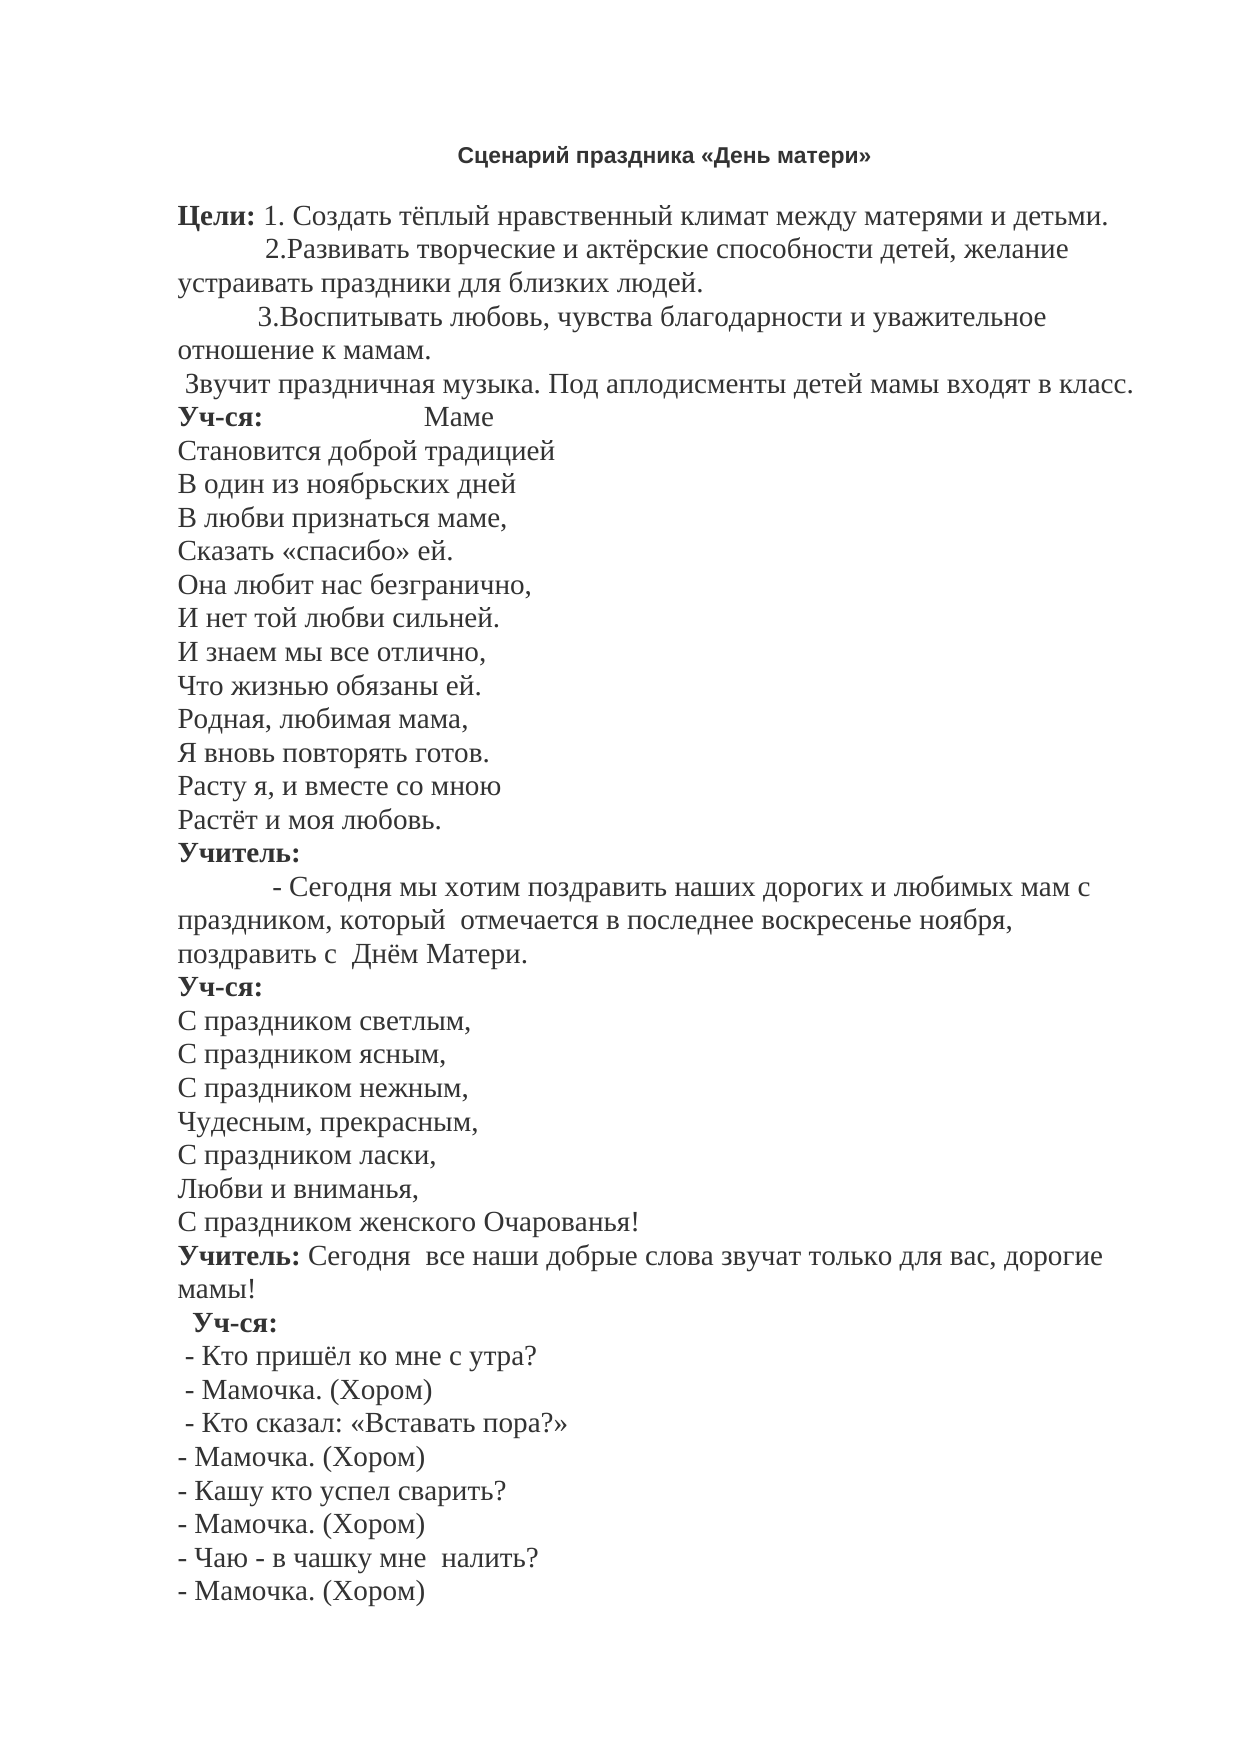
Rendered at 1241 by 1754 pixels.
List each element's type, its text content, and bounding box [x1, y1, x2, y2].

text С праздником светлым, [177, 1003, 1152, 1037]
text Сценарий праздника «День матери» [177, 138, 1152, 169]
text Учитель: [177, 835, 1152, 869]
text С праздником женского Очарованья! [177, 1204, 1152, 1238]
text И знаем мы все отлично, [177, 634, 1152, 668]
text И нет той любви сильней. [177, 601, 1152, 634]
text С праздником ласки, [177, 1137, 1152, 1171]
text Я вновь повторять готов. [177, 735, 1152, 768]
text Растёт и моя любовь. [177, 802, 1152, 835]
text Становится доброй традицией [177, 433, 1152, 466]
text Родная, любимая мама, [177, 701, 1152, 735]
text Звучит праздничная музыка. Под аплодисменты детей мамы входят в класс. [177, 366, 1152, 399]
text Что жизнью обязаны ей. [177, 668, 1152, 701]
text - Сегодня мы хотим поздравить наших дорогих и любимых мам с праздником, который отмечается в последнее воскресенье ноября, поздравить с Днём Матери. [177, 869, 1152, 969]
text Сказать «спасибо» ей. [177, 533, 1152, 567]
text Расту я, и вместе со мною [177, 768, 1152, 802]
text Чудесным, прекрасным, [177, 1104, 1152, 1137]
text 3.Воспитывать любовь, чувства благодарности и уважительное отношение к мамам. [177, 299, 1152, 366]
text Цели: 1. Создать тёплый нравственный климат между матерями и детьми. [177, 198, 1152, 232]
text В любви признаться маме, [177, 500, 1152, 533]
text Любви и вниманья, [177, 1171, 1152, 1204]
text С праздником нежным, [177, 1070, 1152, 1104]
text 2.Развивать творческие и актёрские способности детей, желание устраивать праздники для близких людей. [177, 232, 1152, 299]
text Учитель: Сегодня все наши добрые слова звучат только для вас, дорогие мамы! [177, 1238, 1152, 1305]
text Уч-ся: [177, 1305, 1152, 1338]
text С праздником ясным, [177, 1037, 1152, 1070]
text Уч-ся: [177, 969, 1152, 1003]
text Уч-ся: Маме [177, 399, 1152, 433]
text В один из ноябрьских дней [177, 466, 1152, 500]
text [177, 1338, 1152, 1607]
text Она любит нас безгранично, [177, 567, 1152, 601]
